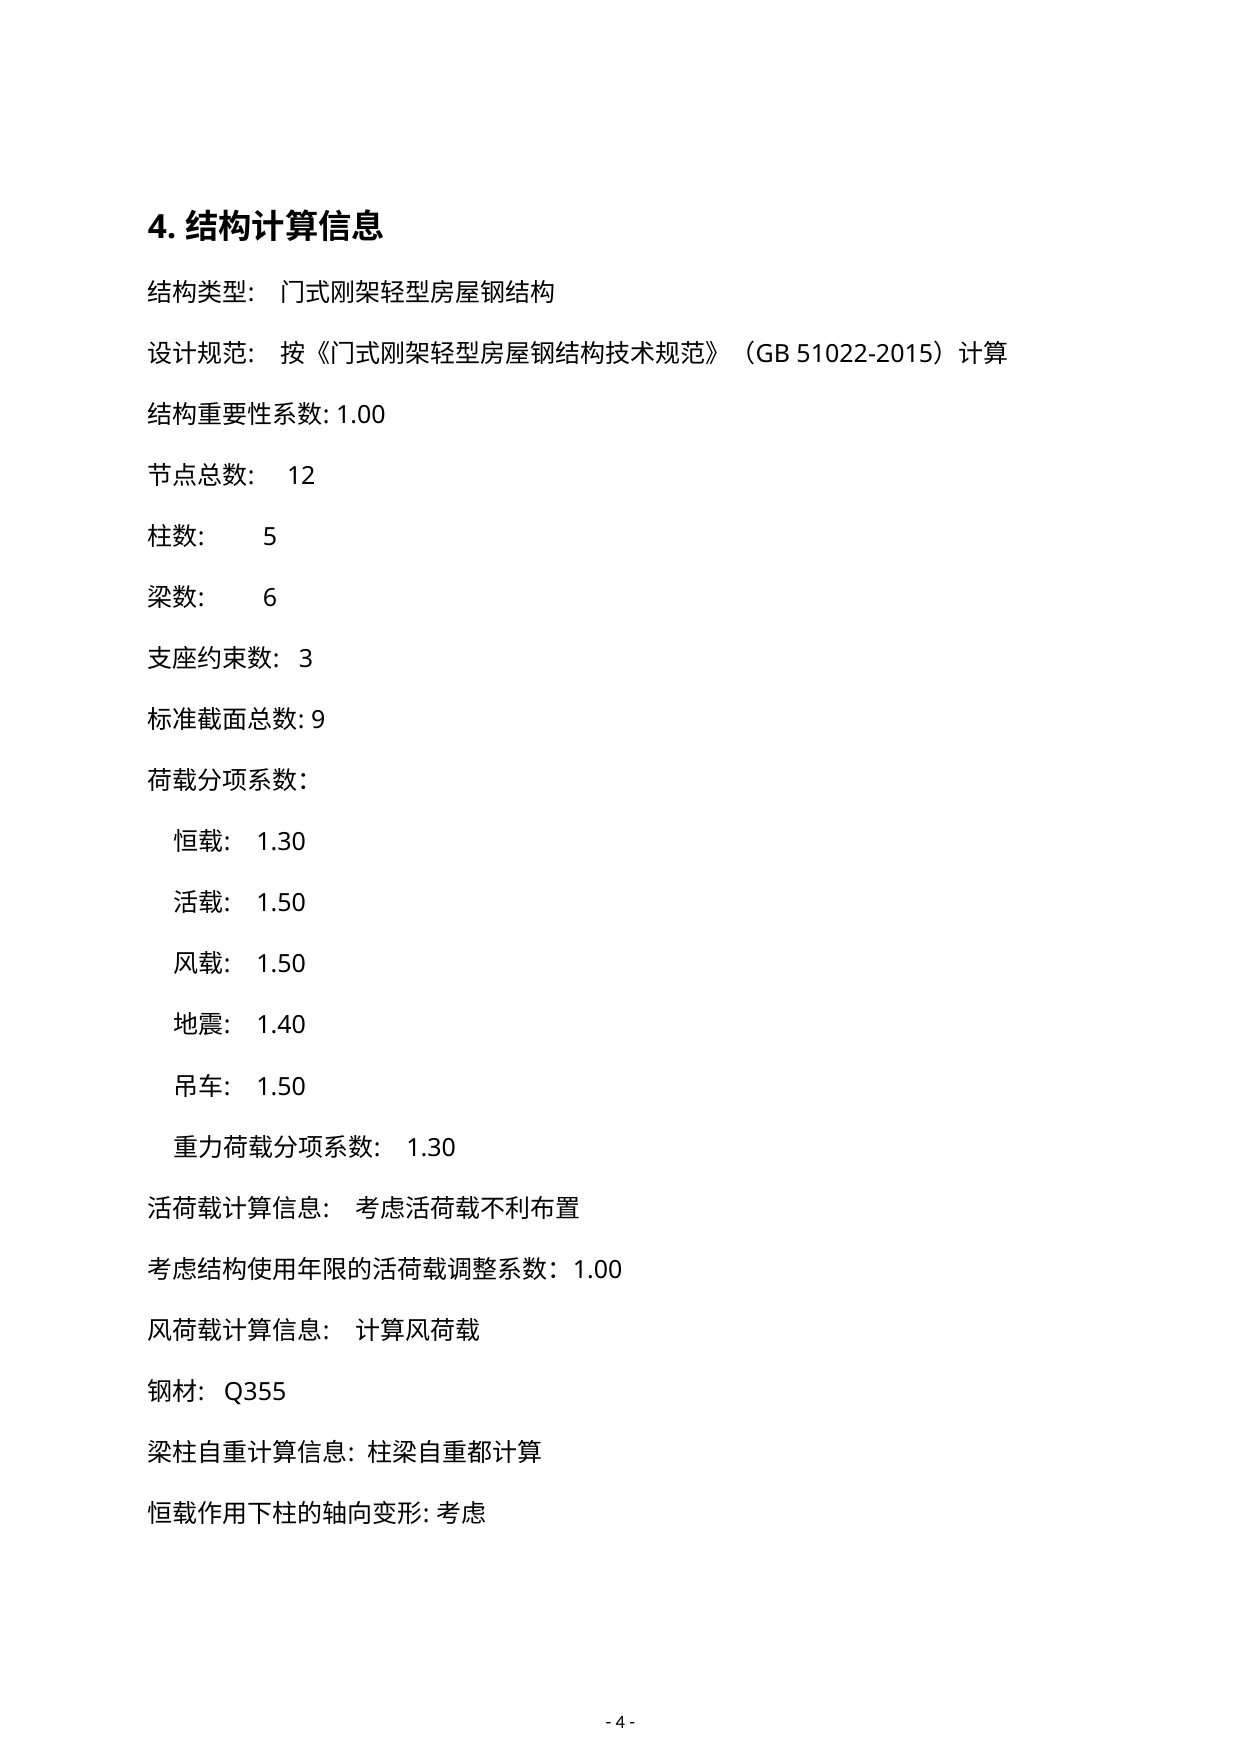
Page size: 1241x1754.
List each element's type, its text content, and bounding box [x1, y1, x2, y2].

text 风荷载计算信息: 计算风荷载 [148, 1305, 1093, 1352]
text 结构重要性系数: 1.00 [148, 389, 1093, 436]
text 柱数: 5 [148, 511, 1093, 558]
text 节点总数: 12 [148, 450, 1093, 497]
text 钢材: Q355 [148, 1366, 1093, 1413]
text 考虑结构使用年限的活荷载调整系数：1.00 [148, 1244, 1093, 1291]
text 梁数: 6 [148, 572, 1093, 619]
text 梁柱自重计算信息: 柱梁自重都计算 [148, 1427, 1093, 1474]
text 恒载作用下柱的轴向变形: 考虑 [148, 1488, 1093, 1535]
text 恒载: 1.30 [148, 816, 1093, 863]
text 活载: 1.50 [148, 877, 1093, 924]
text 重力荷载分项系数: 1.30 [148, 1122, 1093, 1169]
text 荷载分项系数： [148, 755, 1093, 802]
text 支座约束数: 3 [148, 633, 1093, 680]
text 地震: 1.40 [148, 999, 1093, 1047]
text 吊车: 1.50 [148, 1061, 1093, 1108]
text 活荷载计算信息: 考虑活荷载不利布置 [148, 1183, 1093, 1230]
text 设计规范: 按《门式刚架轻型房屋钢结构技术规范》（GB 51022-2015）计算 [148, 328, 1093, 375]
title 4. 结构计算信息 [148, 194, 1093, 253]
text 结构类型: 门式刚架轻型房屋钢结构 [148, 267, 1093, 314]
text 标准截面总数: 9 [148, 694, 1093, 741]
text 风载: 1.50 [148, 938, 1093, 986]
